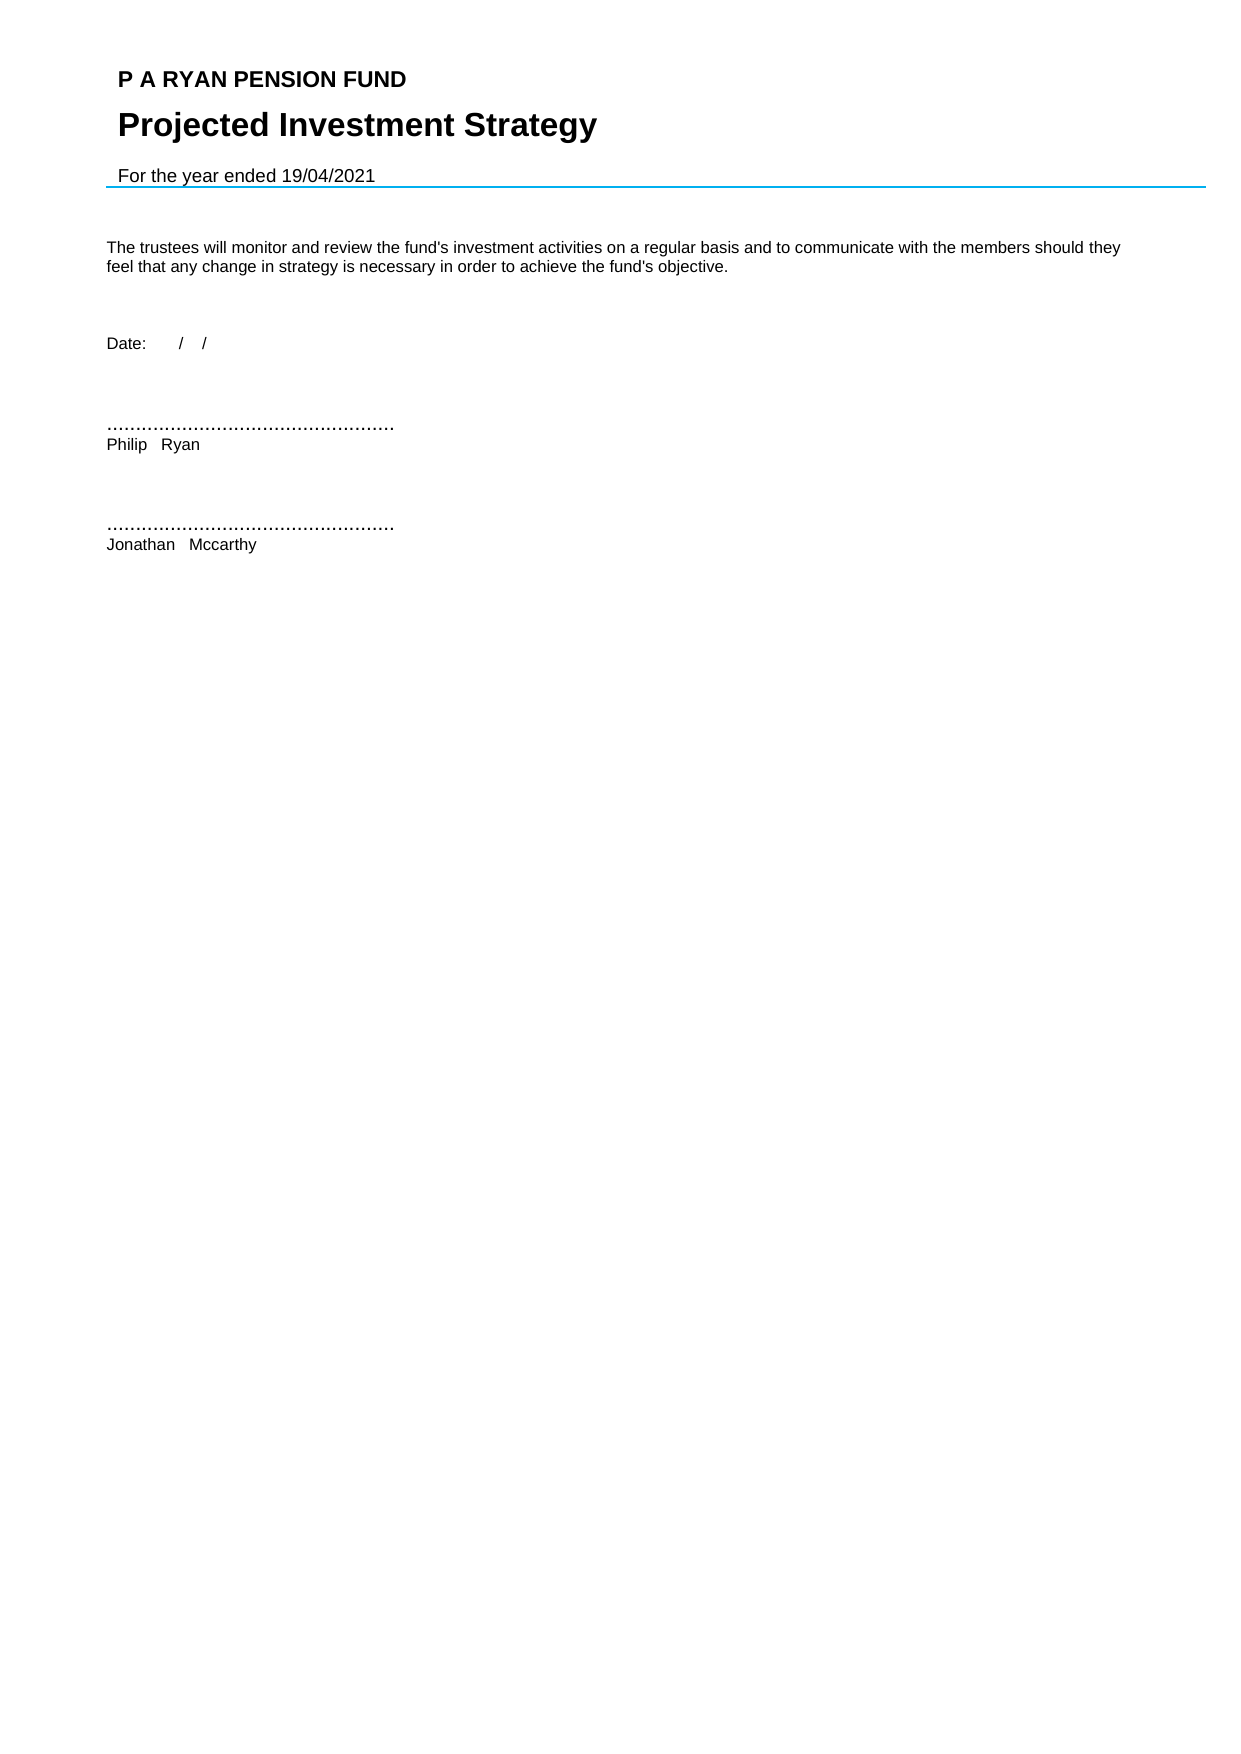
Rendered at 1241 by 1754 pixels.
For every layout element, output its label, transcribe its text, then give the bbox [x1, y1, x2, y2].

text Jonathan Mccarthy [106, 535, 1134, 554]
text Date: / / [106, 334, 1134, 353]
text .................................................. [106, 411, 1209, 434]
text .................................................. [106, 511, 1209, 535]
text The trustees will monitor and review the fund's investment activities on a regular basis and to communicate with the members should they feel that any change in strategy is necessary in order to achieve the fund's objective. [106, 238, 1134, 276]
text Philip Ryan [106, 434, 1134, 454]
